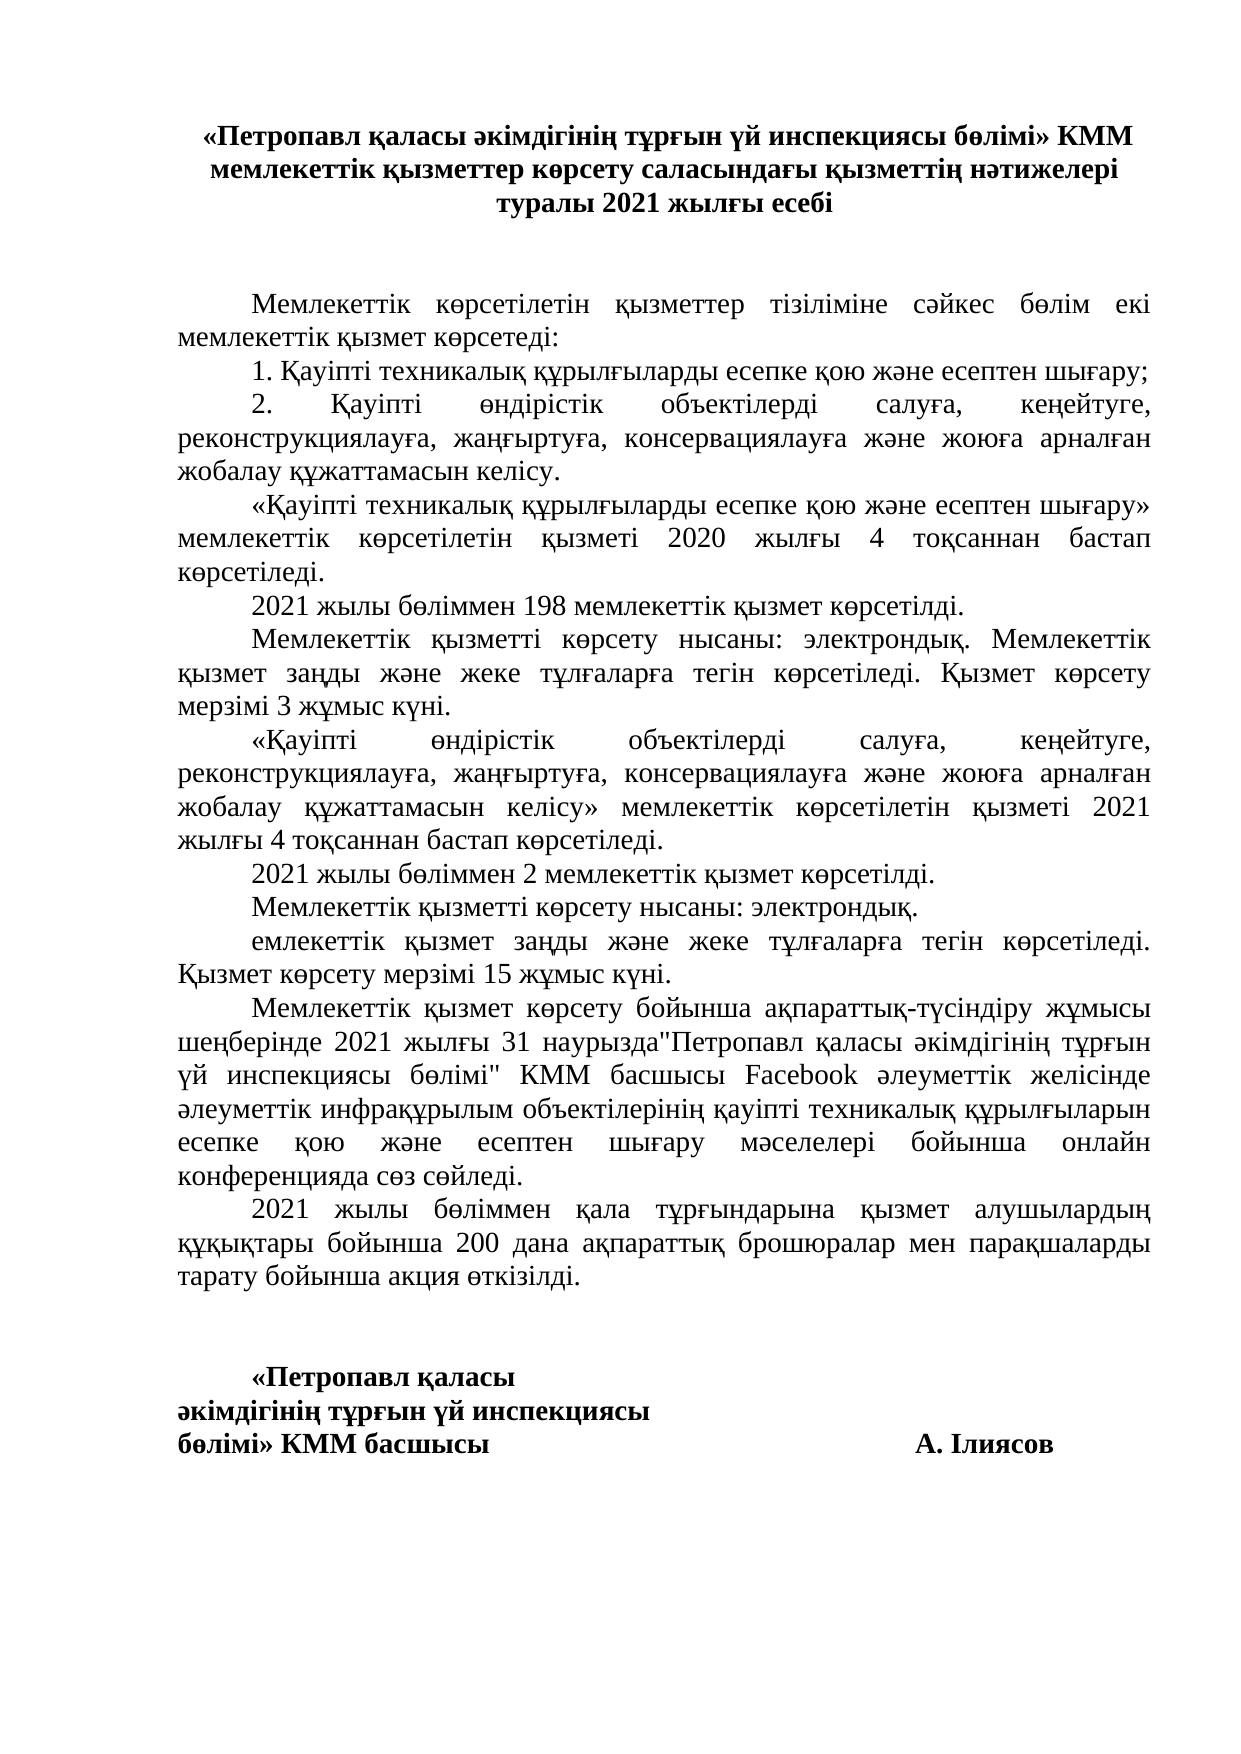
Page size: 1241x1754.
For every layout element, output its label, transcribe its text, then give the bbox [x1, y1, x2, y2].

text «Қауіпті өндірістік объектілерді салуға, кеңейтуге, реконструкциялауға, жаңғыртуға, консервациялауға және жоюға арналған жобалау құжаттамасын келісу» мемлекеттік көрсетілетін қызметі 2021 жылғы 4 тоқсаннан бастап көрсетіледі. [177, 722, 1152, 856]
text 2021 жылы бөліммен 2 мемлекеттік қызмет көрсетілді. [177, 856, 1152, 889]
text Мемлекеттік қызмет көрсету бойынша ақпараттық-түсіндіру жұмысы шеңберінде 2021 жылғы 31 наурызда"Петропавл қаласы әкімдігінің тұрғын үй инспекциясы бөлімі" КММ басшысы Facebook әлеуметтік желісінде әлеуметтік инфрақұрылым объектілерінің қауіпті техникалық құрылғыларын есепке қою және есептен шығару мәселелері бойынша онлайн конференцияда сөз сөйледі. [177, 990, 1152, 1191]
text 2021 жылы бөліммен қала тұрғындарына қызмет алушылардың құқықтары бойынша 200 дана ақпараттық брошюралар мен парақшаларды тарату бойынша акция өткізілді. [177, 1191, 1152, 1292]
text 1. Қауіпті техникалық құрылғыларды есепке қою және есептен шығару; [177, 353, 1152, 386]
text «Петропавл қаласы әкімдігінің тұрғын үй инспекциясы бөлімі» КММ мемлекеттік қызметтер көрсету саласындағы қызметтің нәтижелері туралы 2021 жылғы есебі [177, 118, 1152, 219]
text 2021 жылы бөліммен 198 мемлекеттік қызмет көрсетілді. [177, 588, 1152, 621]
text 2. Қауіпті өндірістік объектілерді салуға, кеңейтуге, реконструкциялауға, жаңғыртуға, консервациялауға және жоюға арналған жобалау құжаттамасын келісу. [177, 386, 1152, 487]
text бөлімі» КММ басшысы А. Ілиясов [177, 1426, 1152, 1460]
text әкімдігінің тұрғын үй инспекциясы [177, 1393, 1152, 1426]
text Мемлекеттік көрсетілетін қызметтер тізіліміне сәйкес бөлім екі мемлекеттік қызмет көрсетеді: [177, 286, 1152, 353]
text «Петропавл қаласы [177, 1359, 1152, 1393]
text «Қауіпті техникалық құрылғыларды есепке қою және есептен шығару» мемлекеттік көрсетілетін қызметі 2020 жылғы 4 тоқсаннан бастап көрсетіледі. [177, 487, 1152, 588]
text Мемлекеттік қызметті көрсету нысаны: электрондық. [177, 889, 1152, 923]
text емлекеттік қызмет заңды және жеке тұлғаларға тегін көрсетіледі. Қызмет көрсету мерзімі 15 жұмыс күні. [177, 923, 1152, 990]
text Мемлекеттік қызметті көрсету нысаны: электрондық. Мемлекеттік қызмет заңды және жеке тұлғаларға тегін көрсетіледі. Қызмет көрсету мерзімі 3 жұмыс күні. [177, 621, 1152, 722]
